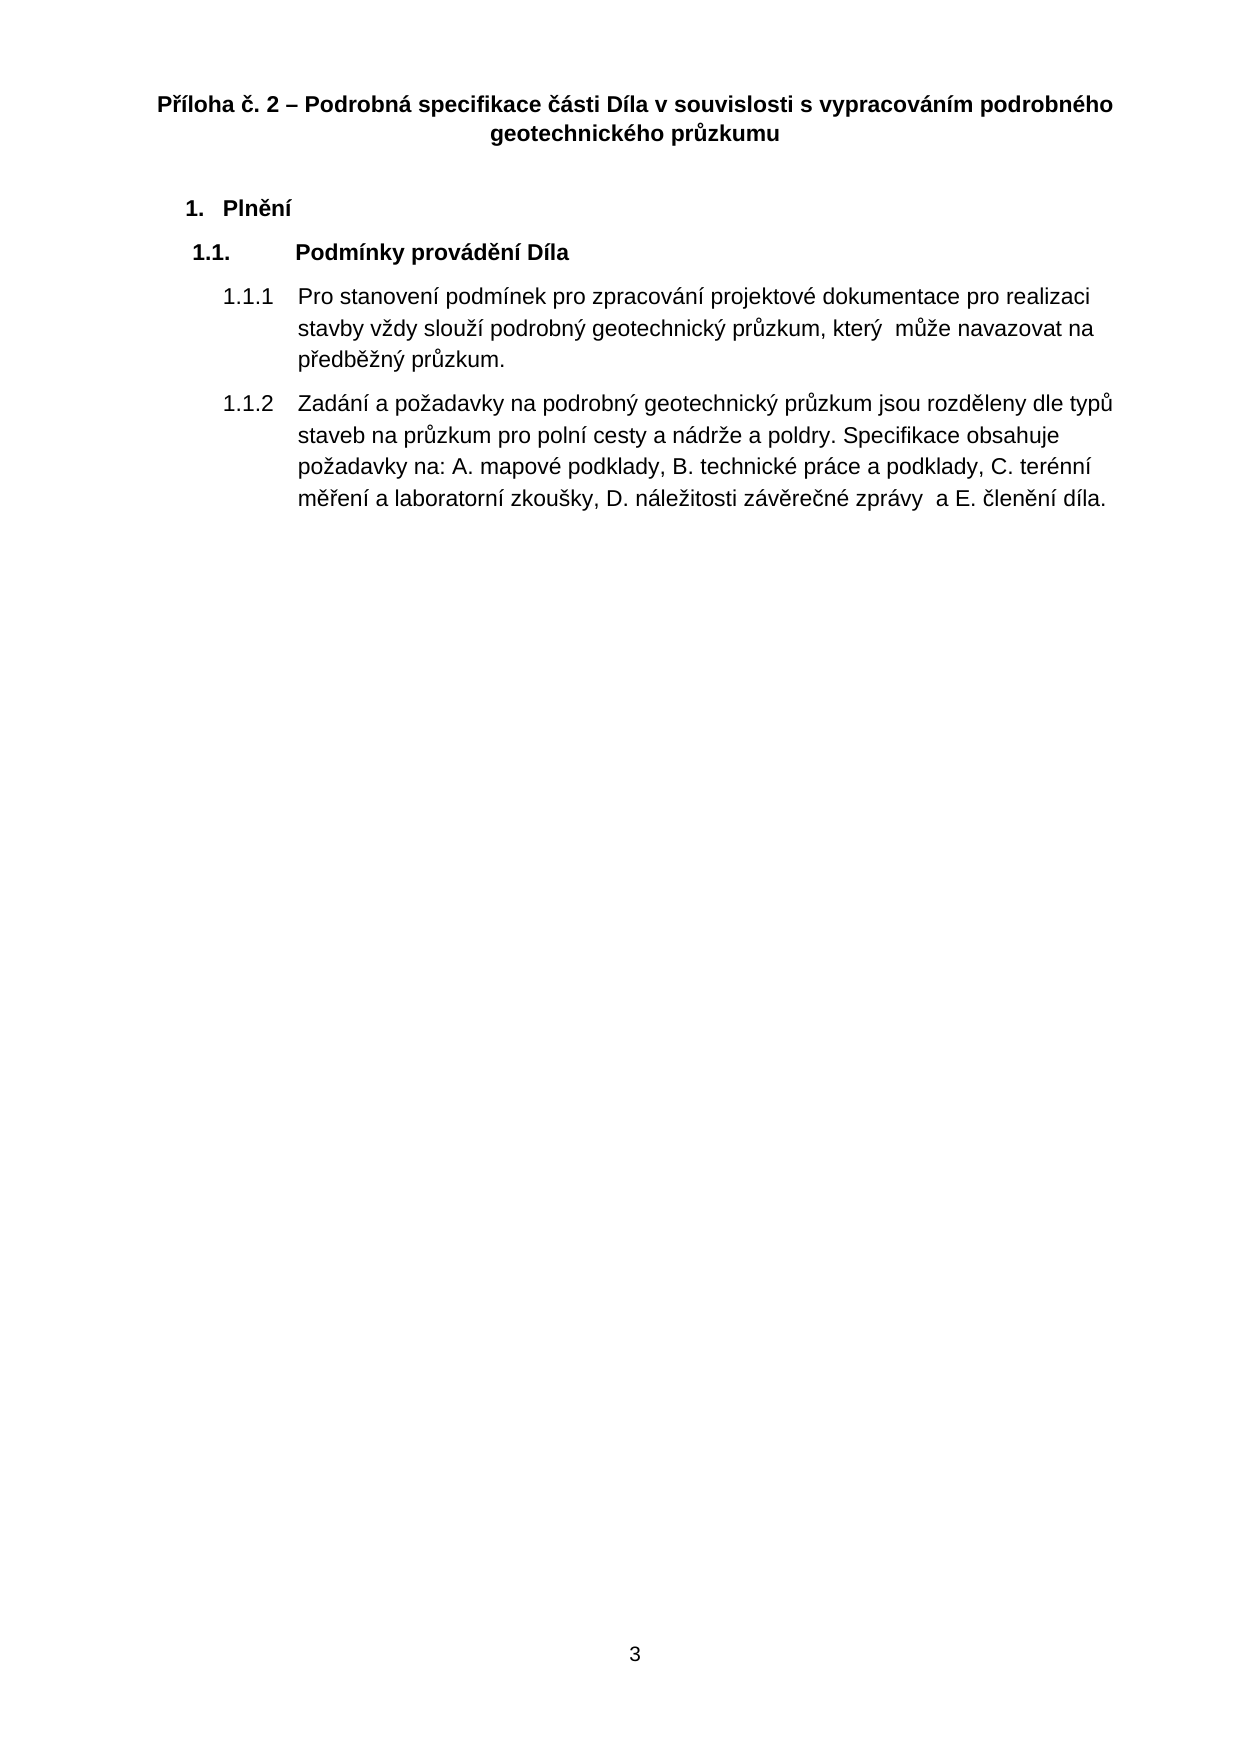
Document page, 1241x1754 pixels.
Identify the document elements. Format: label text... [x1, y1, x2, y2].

list Podmínky provádění Díla [192, 239, 1122, 265]
list Pro stanovení podmínek pro zpracování projektové dokumentace pro realizaci stavby vždy slouží podrobný geotechnický průzkum, který může navazovat na předběžný průzkum. [223, 283, 1122, 372]
list Zadání a požadavky na podrobný geotechnický průzkum jsou rozděleny dle typů staveb na průzkum pro polní cesty a nádrže a poldry. Specifikace obsahuje požadavky na: A. mapové podklady, B. technické práce a podklady, C. terénní měření a laboratorní zkoušky, D. náležitosti závěrečné zprávy a E. členění díla. [223, 390, 1122, 511]
list Plnění [185, 195, 1122, 221]
subtitle Příloha č. 2 – Podrobná specifikace části Díla v souvislosti s vypracováním podrobného geotechnického průzkumu [148, 89, 1122, 147]
